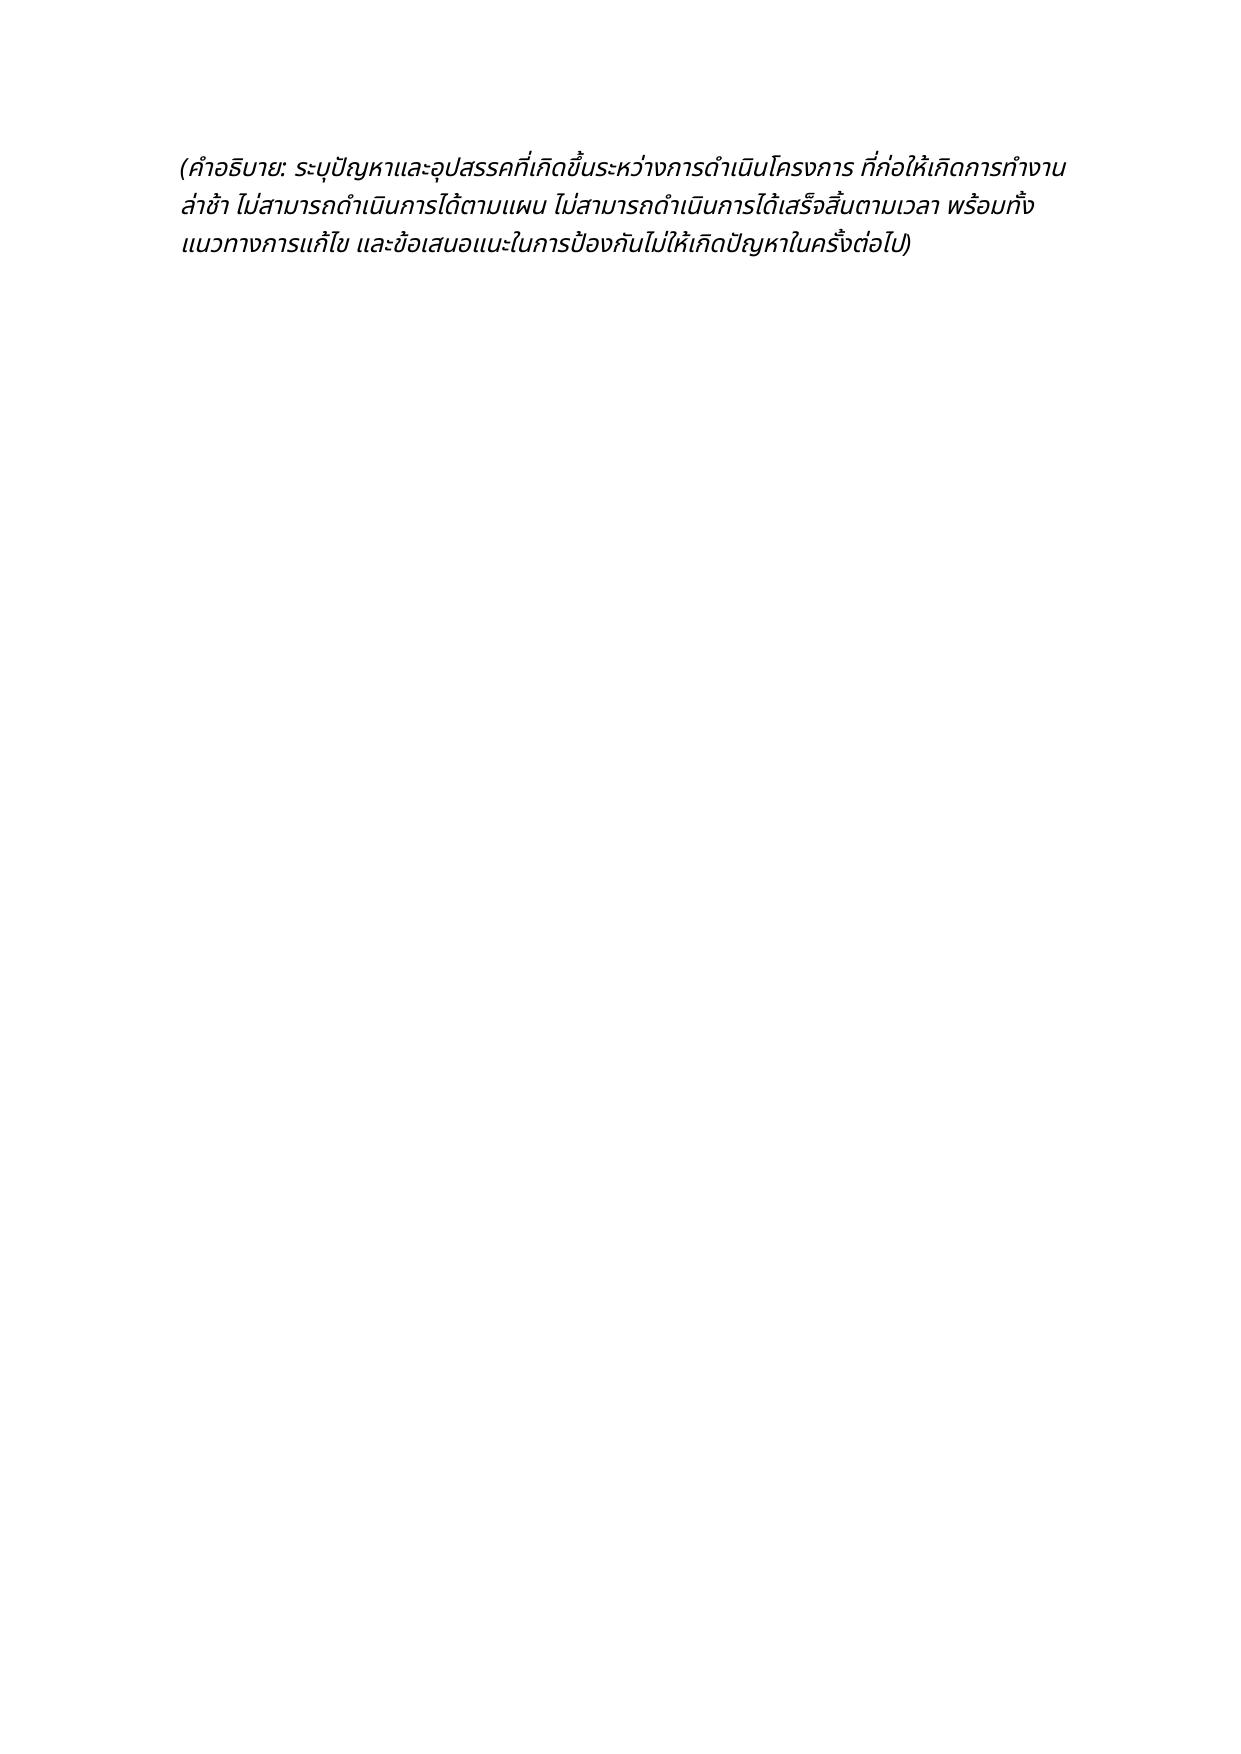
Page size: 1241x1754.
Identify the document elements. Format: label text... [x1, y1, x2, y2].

text (คำอธิบาย: ระบุปัญหาและอุปสรรคที่เกิดขึ้นระหว่างการดำเนินโครงการ ที่ก่อให้เกิดการทำงานล่าช้า ไม่สามารถดำเนินการได้ตามแผน ไม่สามารถดำเนินการได้เสร็จสิ้นตามเวลา พร้อมทั้งแนวทางการแก้ไข และข้อเสนอแนะในการป้องกันไม่ให้เกิดปัญหาในครั้งต่อไป) [179, 150, 1090, 264]
